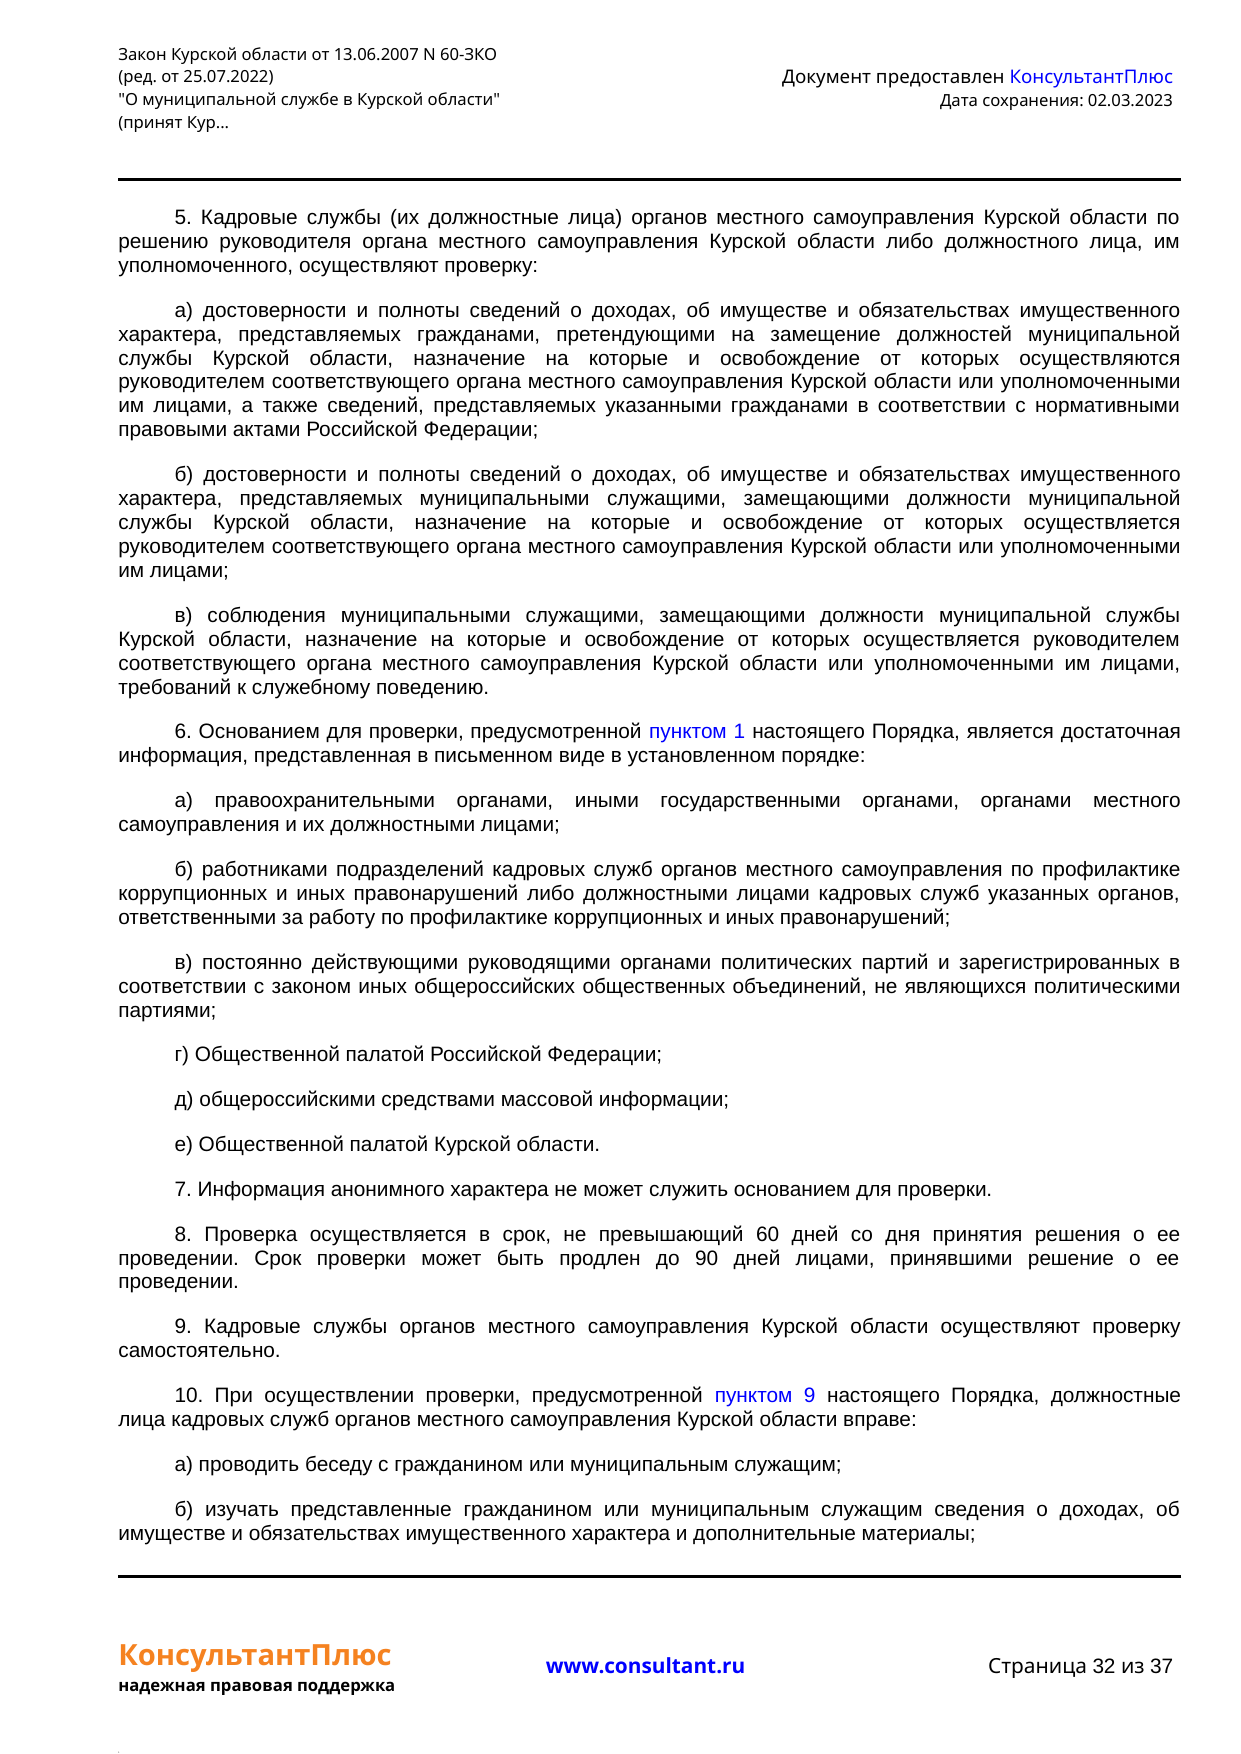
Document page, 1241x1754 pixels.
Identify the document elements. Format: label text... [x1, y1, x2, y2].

text е) Общественной палатой Курской области. [118, 1132, 1181, 1156]
text 8. Проверка осуществляется в срок, не превышающий 60 дней со дня принятия решения о ее проведении. Срок проверки может быть продлен до 90 дней лицами, принявшими решение о ее проведении. [118, 1221, 1181, 1293]
text 9. Кадровые службы органов местного самоуправления Курской области осуществляют проверку самостоятельно. [118, 1314, 1181, 1362]
text 10. При осуществлении проверки, предусмотренной пунктом 9 настоящего Порядка, должностные лица кадровых служб органов местного самоуправления Курской области вправе: [118, 1383, 1181, 1431]
text в) соблюдения муниципальными служащими, замещающими должности муниципальной службы Курской области, назначение на которые и освобождение от которых осуществляется руководителем соответствующего органа местного самоуправления Курской области или уполномоченными им лицами, требований к служебному поведению. [118, 603, 1181, 698]
text а) правоохранительными органами, иными государственными органами, органами местного самоуправления и их должностными лицами; [118, 788, 1181, 836]
text б) работниками подразделений кадровых служб органов местного самоуправления по профилактике коррупционных и иных правонарушений либо должностными лицами кадровых служб указанных органов, ответственными за работу по профилактике коррупционных и иных правонарушений; [118, 857, 1181, 929]
text в) постоянно действующими руководящими органами политических партий и зарегистрированных в соответствии с законом иных общероссийских общественных объединений, не являющихся политическими партиями; [118, 949, 1181, 1021]
text а) достоверности и полноты сведений о доходах, об имуществе и обязательствах имущественного характера, представляемых гражданами, претендующими на замещение должностей муниципальной службы Курской области, назначение на которые и освобождение от которых осуществляются руководителем соответствующего органа местного самоуправления Курской области или уполномоченными им лицами, а также сведений, представляемых указанными гражданами в соответствии с нормативными правовыми актами Российской Федерации; [118, 297, 1181, 441]
text 7. Информация анонимного характера не может служить основанием для проверки. [118, 1177, 1181, 1201]
text 5. Кадровые службы (их должностные лица) органов местного самоуправления Курской области по решению руководителя органа местного самоуправления Курской области либо должностного лица, им уполномоченного, осуществляют проверку: [118, 205, 1181, 277]
text г) Общественной палатой Российской Федерации; [118, 1042, 1181, 1066]
text д) общероссийскими средствами массовой информации; [118, 1087, 1181, 1111]
text 6. Основанием для проверки, предусмотренной пунктом 1 настоящего Порядка, является достаточная информация, представленная в письменном виде в установленном порядке: [118, 719, 1181, 767]
text б) достоверности и полноты сведений о доходах, об имуществе и обязательствах имущественного характера, представляемых муниципальными служащими, замещающими должности муниципальной службы Курской области, назначение на которые и освобождение от которых осуществляется руководителем соответствующего органа местного самоуправления Курской области или уполномоченными им лицами; [118, 462, 1181, 582]
text б) изучать представленные гражданином или муниципальным служащим сведения о доходах, об имуществе и обязательствах имущественного характера и дополнительные материалы; [118, 1496, 1181, 1544]
text а) проводить беседу с гражданином или муниципальным служащим; [118, 1452, 1181, 1476]
